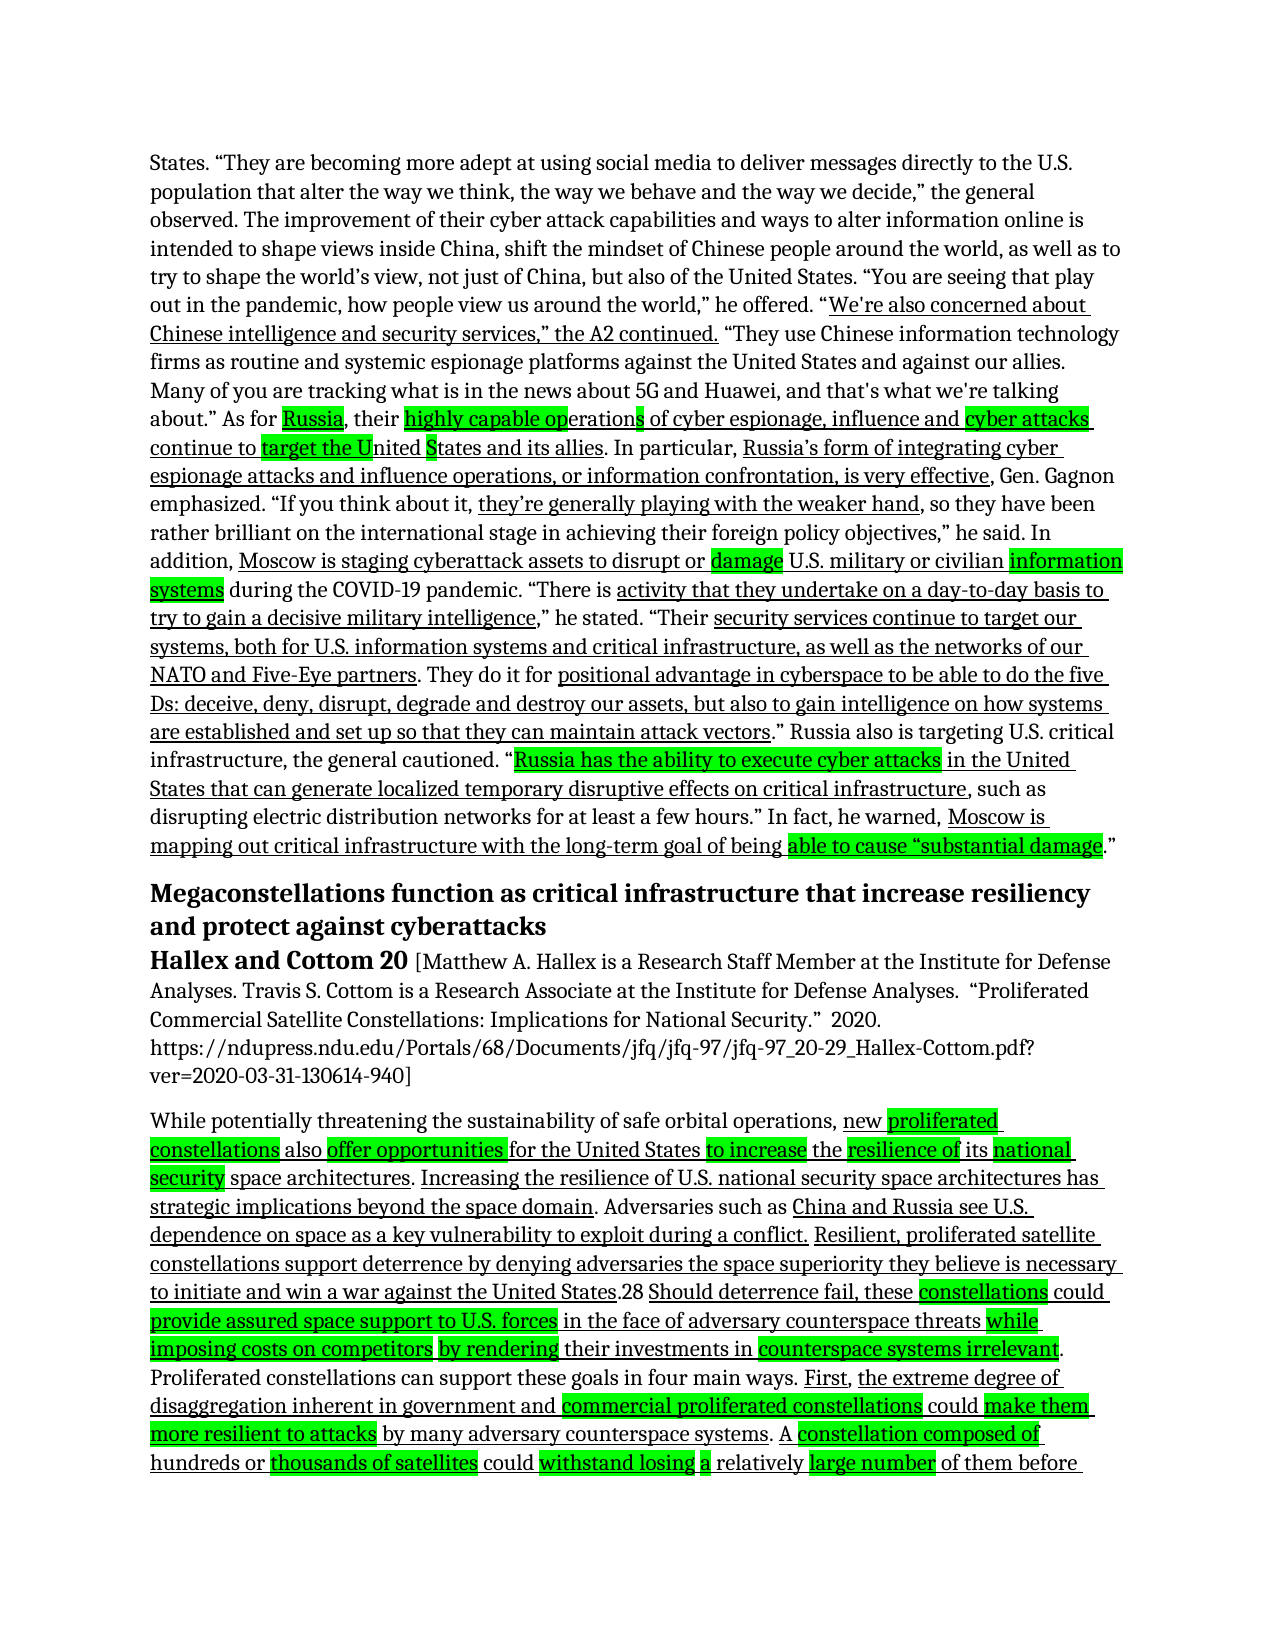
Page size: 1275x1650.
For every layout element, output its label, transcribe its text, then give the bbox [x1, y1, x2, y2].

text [150, 150, 1125, 859]
text Hallex and Cottom 20 [Matthew A. Hallex is a Research Staff Member at the Institute for Defense Analyses. Travis S. Cottom is a Research Associate at the Institute for Defense Analyses. “Proliferated Commercial Satellite Constellations: Implications for National Security.” 2020. https://ndupress.ndu.edu/Portals/68/Documents/jfq/jfq-97/jfq-97_20-29_Hallex-Cottom.pdf?ver=2020-03-31-130614-940] [150, 945, 1125, 1089]
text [150, 1108, 1125, 1476]
subtitle Megaconstellations function as critical infrastructure that increase resiliency and protect against cyberattacks [150, 878, 1125, 942]
